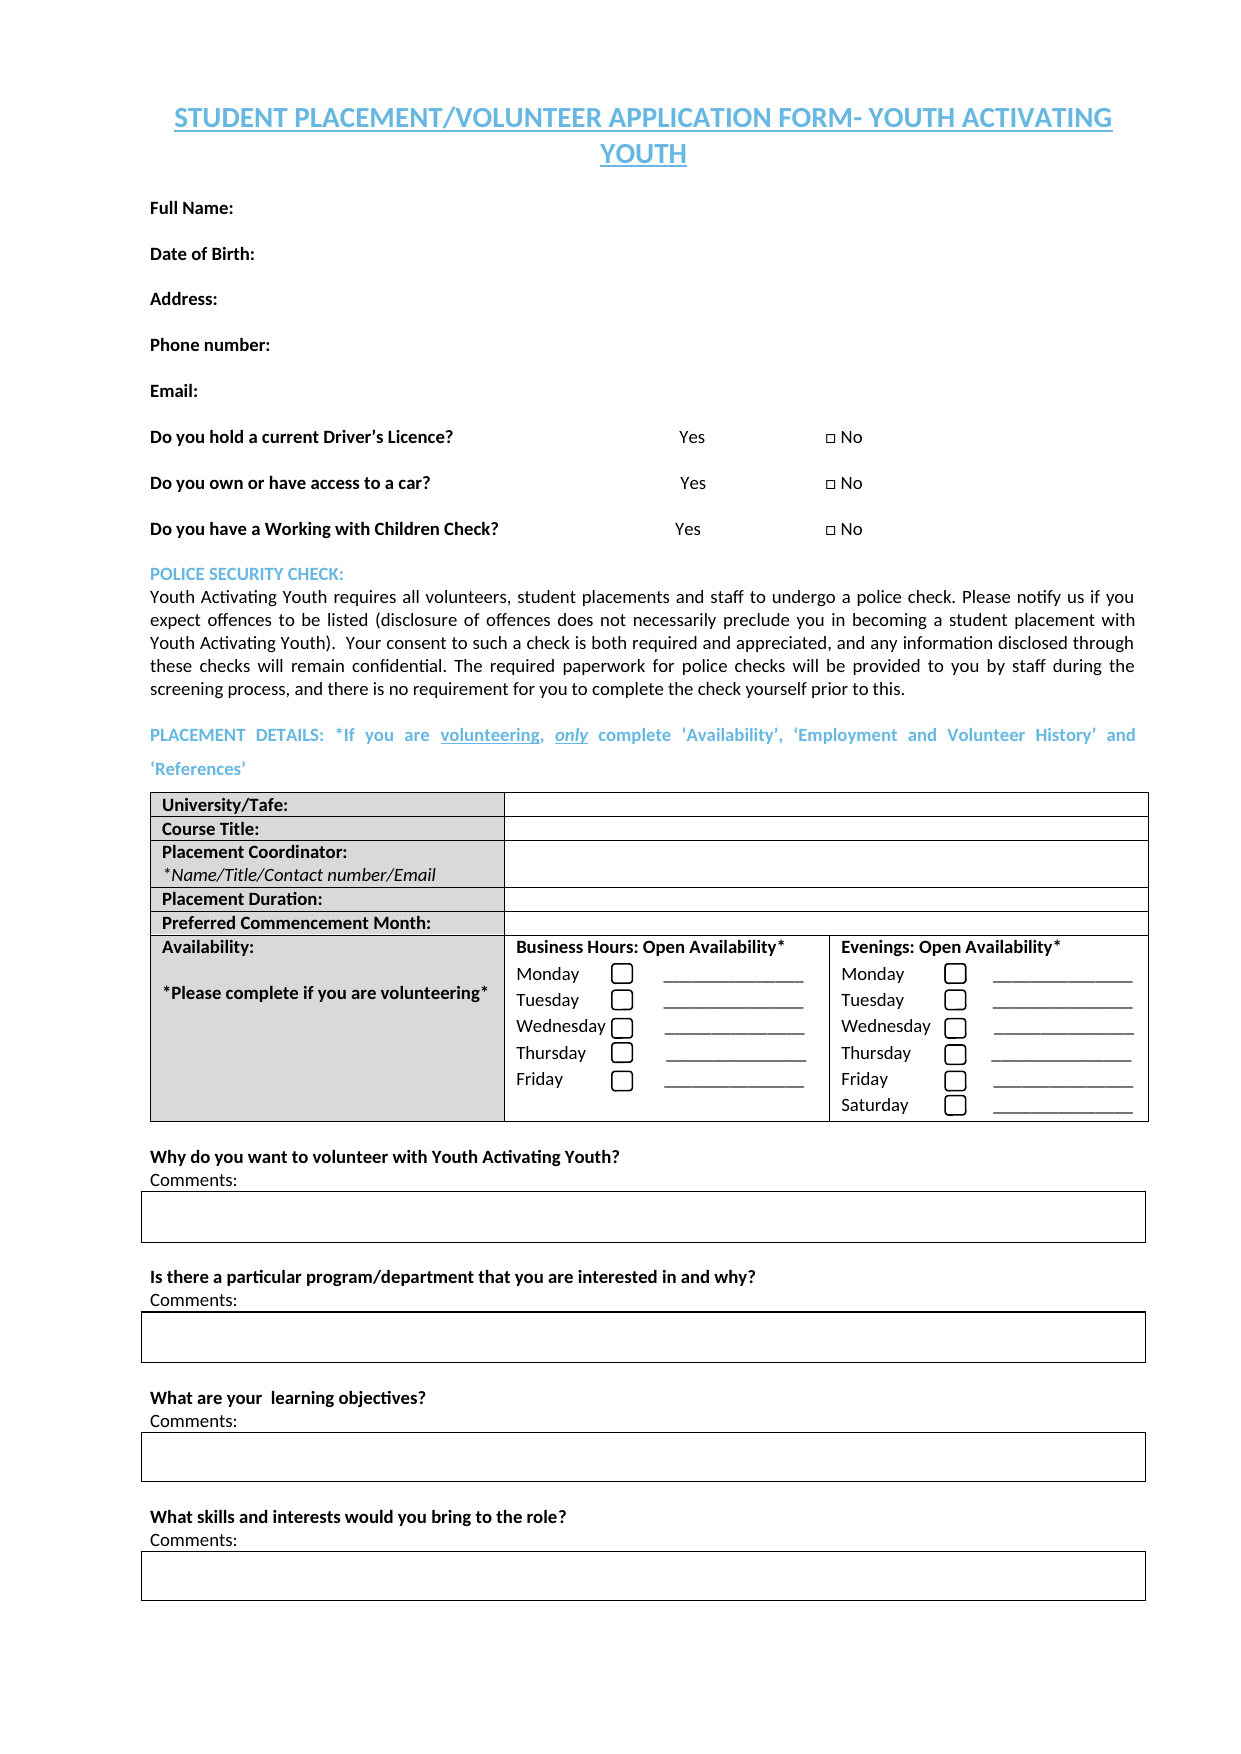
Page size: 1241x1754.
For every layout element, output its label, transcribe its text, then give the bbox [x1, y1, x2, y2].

text Comments: [150, 1168, 1137, 1191]
text Email: [150, 379, 1137, 402]
table_cell Course Title: [151, 817, 504, 840]
text Youth Activating Youth requires all volunteers, student placements and staff to undergo a police check. Please notify us if you expect offences to be listed (disclosure of offences does not necessarily preclude you in becoming a student placement with Youth Activating Youth). Your consent to such a check is both required and appreciated, and any information disclosed through these checks will remain confidential. The required paperwork for police checks will be provided to you by staff during the screening process, and there is no requirement for you to complete the check yourself prior to this. [150, 586, 1137, 700]
table_cell Business Hours: Open Availability* Monday _______________ Tuesday _______________ Wednesday _______________ Thursday _______________ Friday _______________ [505, 936, 829, 1121]
text Comments: [150, 1288, 1137, 1311]
text Do you own or have access to a car? Yes □ No [150, 471, 1137, 494]
subtitle POLICE SECURITY CHECK: [150, 563, 1137, 586]
text Full Name: [150, 196, 1137, 219]
text PLACEMENT DETAILS: *If you are volunteering, only complete ‘Availability’, ‘Employment and Volunteer History’ and ‘References’ [150, 723, 1137, 780]
table_cell Placement Coordinator: *Name/Title/Contact number/Email [151, 841, 504, 887]
text Address: [150, 288, 1137, 311]
table_cell Placement Duration: [151, 888, 504, 911]
text STUDENT PLACEMENT/VOLUNTEER APPLICATION FORM- YOUTH ACTIVATING YOUTH [150, 99, 1137, 171]
table_cell [505, 912, 1148, 934]
text What are your learning objectives? [150, 1386, 1137, 1409]
text What skills and interests would you bring to the role? [150, 1505, 1137, 1528]
text Is there a particular program/department that you are interested in and why? [150, 1266, 1137, 1288]
table_cell [505, 841, 1148, 887]
text Do you hold a current Driver’s Licence? Yes □ No [150, 425, 1137, 448]
table_cell Availability: *Please complete if you are volunteering* [151, 936, 504, 1121]
table_cell Evenings: Open Availability* Monday _______________ Tuesday _______________ Wednesday _______________ Thursday _______________ Friday _______________ Saturday _______________ [830, 936, 1148, 1121]
table_header [505, 793, 1148, 816]
table_cell Preferred Commencement Month: [151, 912, 504, 934]
text Why do you want to volunteer with Youth Activating Youth? [150, 1145, 1137, 1168]
table_header University/Tafe: [151, 793, 504, 816]
table_cell [505, 817, 1148, 840]
table_cell [505, 888, 1148, 911]
text Do you have a Working with Children Check? Yes □ No [150, 517, 1137, 540]
text Comments: [150, 1528, 1137, 1551]
text Comments: [150, 1409, 1137, 1432]
text Phone number: [150, 333, 1137, 356]
text Date of Birth: [150, 242, 1137, 265]
